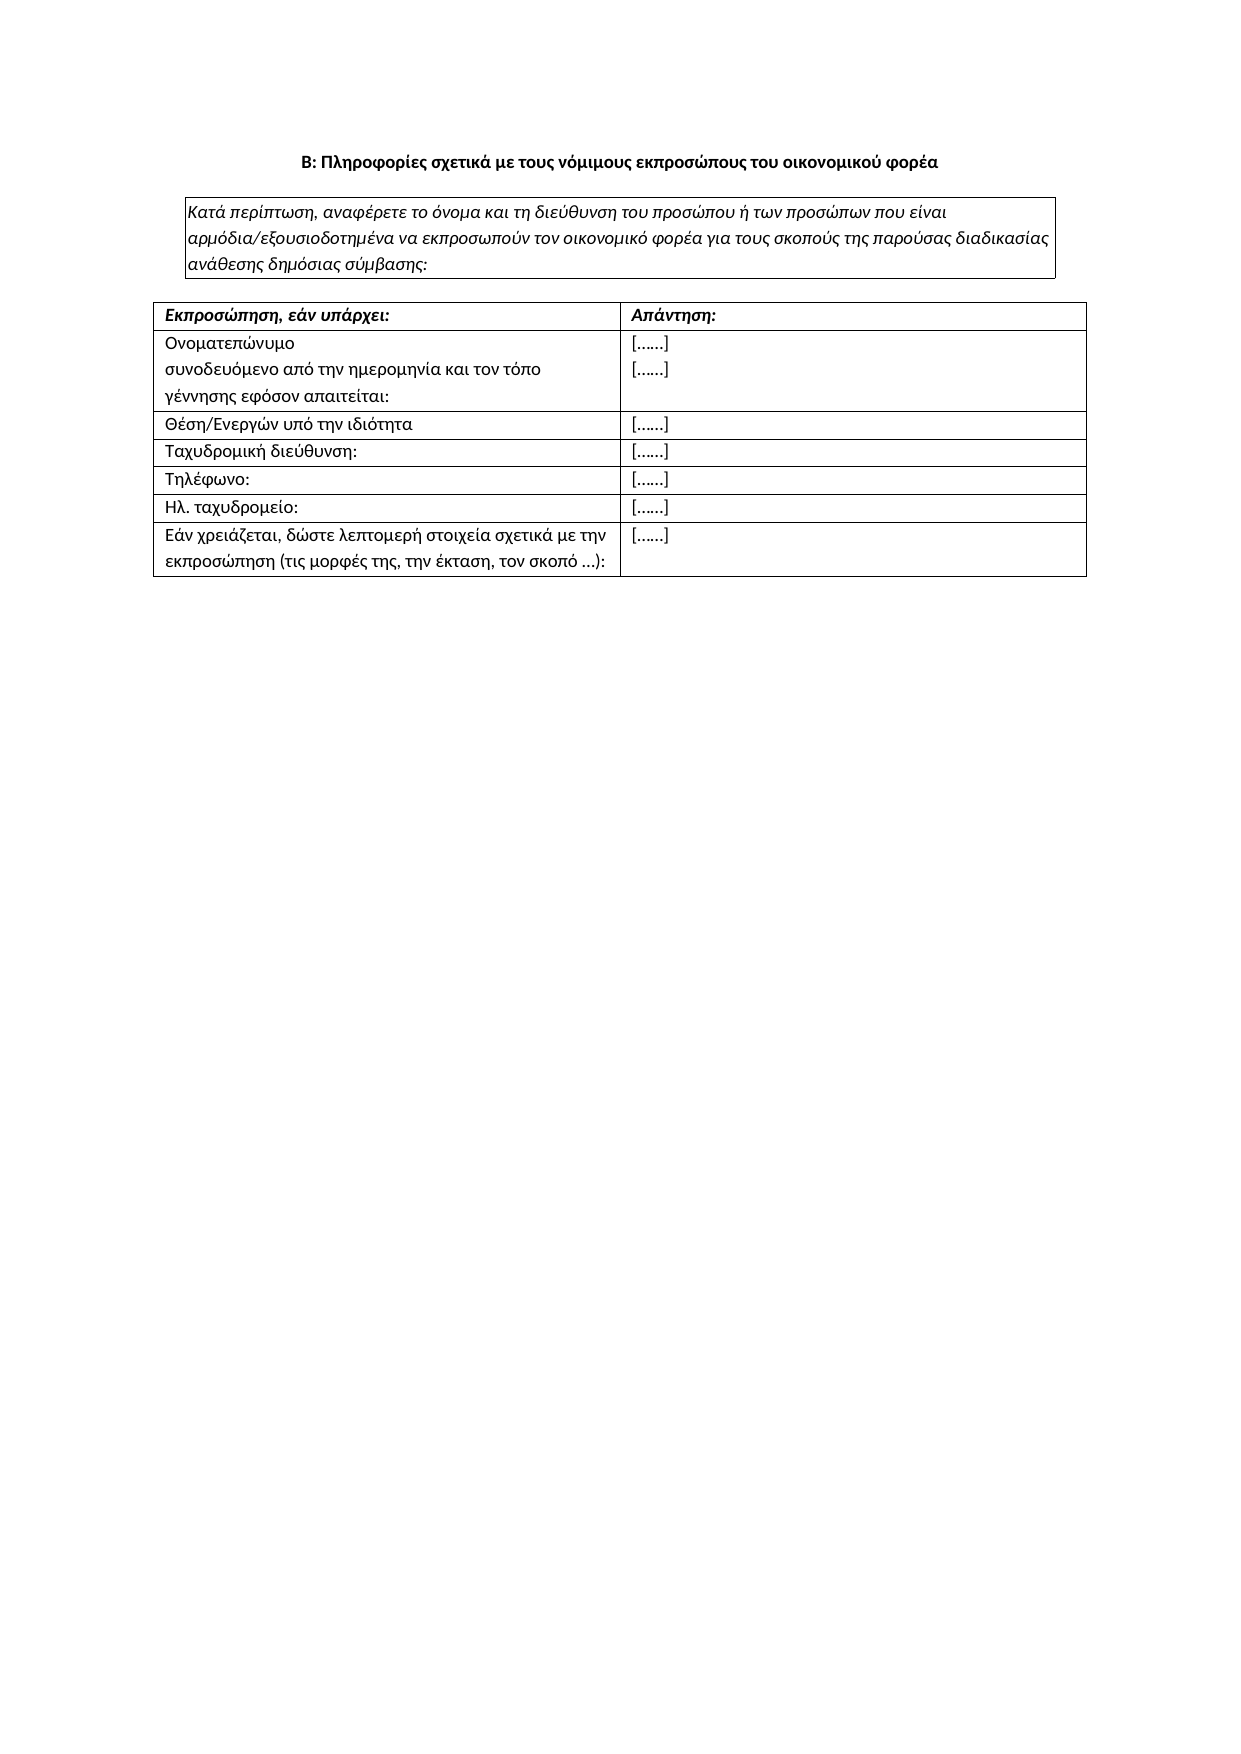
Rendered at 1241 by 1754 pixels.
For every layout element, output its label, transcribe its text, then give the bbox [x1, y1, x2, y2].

table_cell [……] [621, 440, 1086, 466]
table_cell Ηλ. ταχυδρομείο: [154, 495, 620, 522]
table_cell [……] [621, 495, 1086, 522]
table_cell Ταχυδρομική διεύθυνση: [154, 440, 620, 466]
table_cell [……] [……] [621, 331, 1086, 411]
table_header Εκπροσώπηση, εάν υπάρχει: [154, 303, 620, 330]
text Β: Πληροφορίες σχετικά με τους νόμιμους εκπροσώπους του οικονομικού φορέα [187, 150, 1053, 173]
table_header Απάντηση: [621, 303, 1086, 330]
table_cell [……] [621, 467, 1086, 494]
table_cell [……] [621, 523, 1086, 576]
table_cell Εάν χρειάζεται, δώστε λεπτομερή στοιχεία σχετικά με την εκπροσώπηση (τις μορφές της, την έκταση, τον σκοπό …): [154, 523, 620, 576]
table_cell Ονοματεπώνυμο συνοδευόμενο από την ημερομηνία και τον τόπο γέννησης εφόσον απαιτείται: [154, 331, 620, 411]
text Κατά περίπτωση, αναφέρετε το όνομα και τη διεύθυνση του προσώπου ή των προσώπων που είναι αρμόδια/εξουσιοδοτημένα να εκπροσωπούν τον οικονομικό φορέα για τους σκοπούς της παρούσας διαδικασίας ανάθεσης δημόσιας σύμβασης: [186, 198, 1055, 278]
table_cell Θέση/Ενεργών υπό την ιδιότητα [154, 412, 620, 438]
table_cell [……] [621, 412, 1086, 438]
table_cell Τηλέφωνο: [154, 467, 620, 494]
